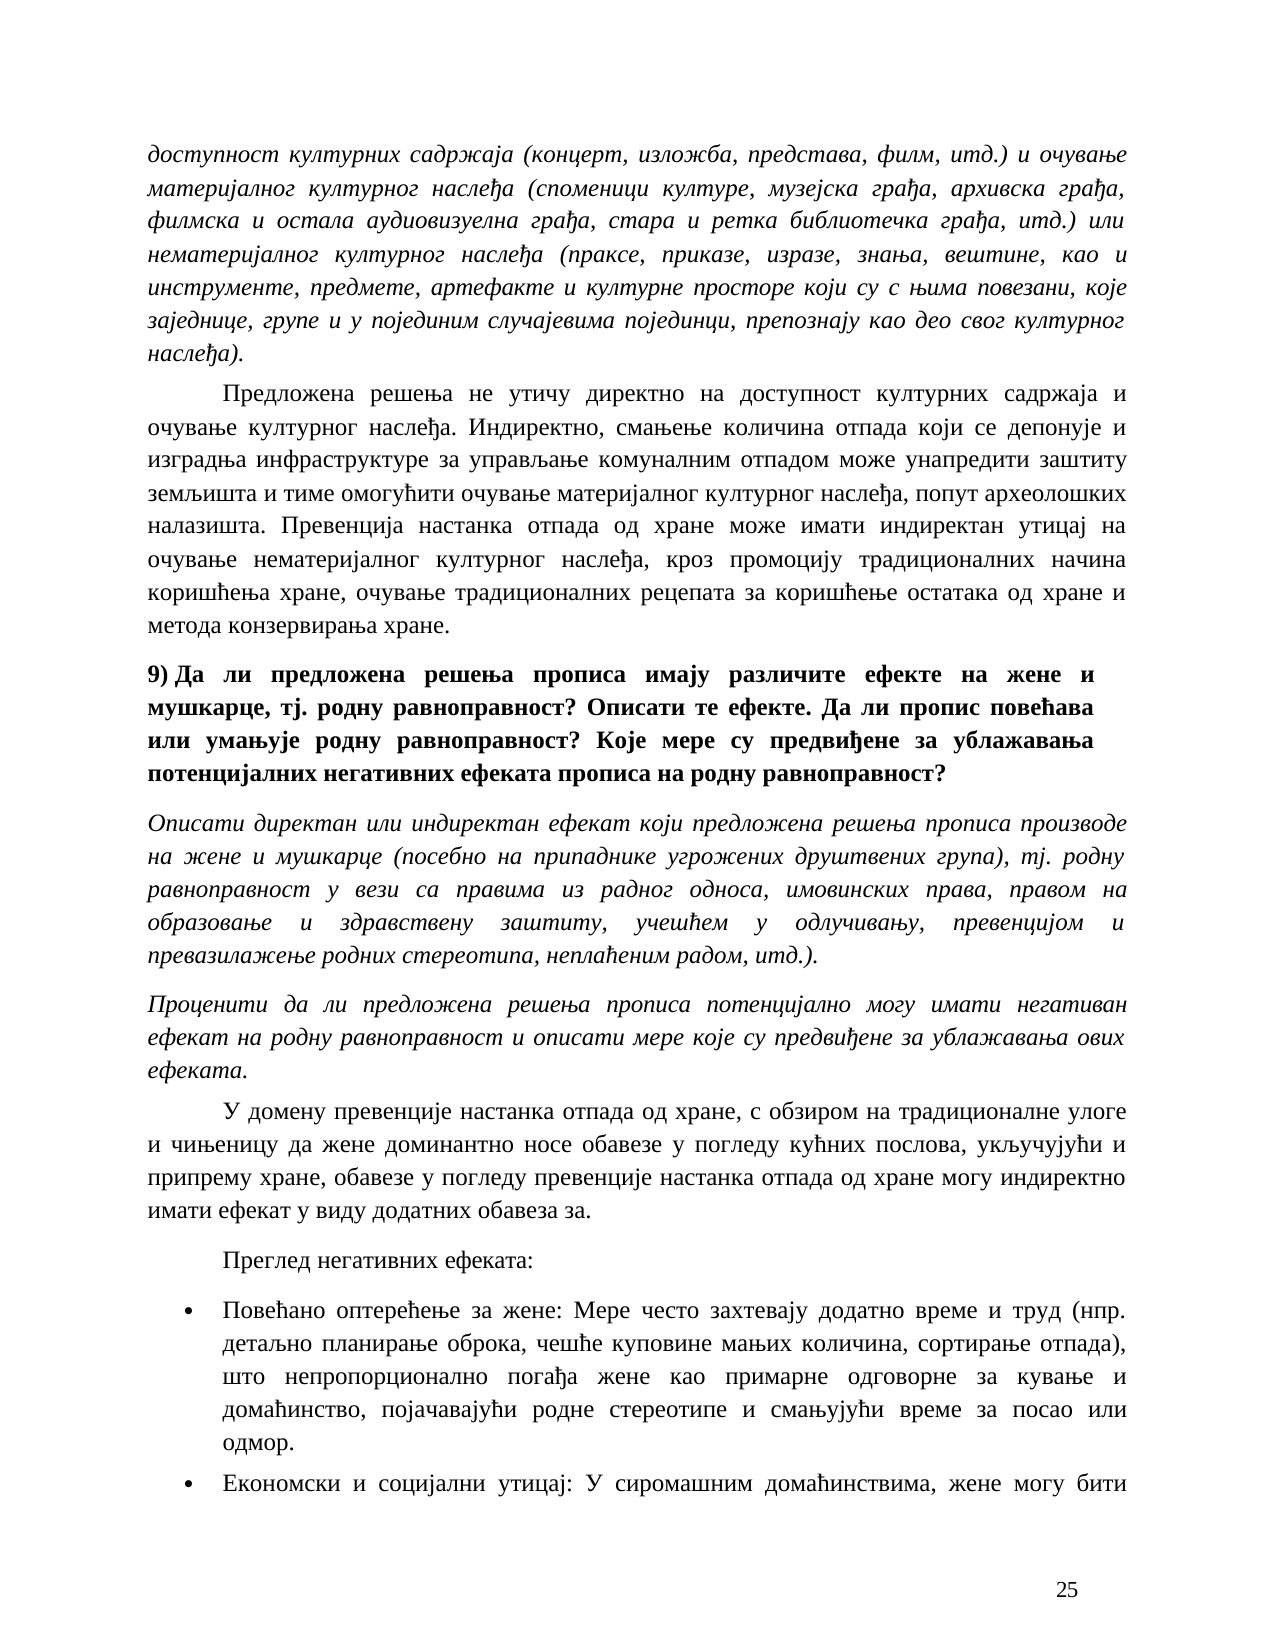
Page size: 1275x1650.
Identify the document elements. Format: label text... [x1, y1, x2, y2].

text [147, 139, 1128, 366]
text Описати директан или индиректан ефекат који предложена решења прописа производе на жене и мушкарце (посебно на припаднике угрожених друштвених група), тј. родну равноправност у вези са правима из радног односа, имовинских права, правом на образовање и здравствену заштиту, учешћем у одлучивању, превенцијом и превазилажење родних стереотипа, неплаћеним радом, итд.). [147, 808, 1128, 969]
text У домену превенције настанка отпада од хране, с обзиром на традиционалне улоге и чињеницу да жене доминантно носе обавезе у погледу кућних послова, укључујући и припрему хране, обавезе у погледу превенције настанка отпада од хране могу индиректно имати ефекат у виду додатних обавеза за. [147, 1096, 1127, 1224]
list Повећано оптерећење за жене: Мере често захтевају додатно време и труд (нпр. детаљно планирање оброка, чешће куповине мањих количина, сортирање отпада), што непропорционално погађа жене као примарне одговорне за кување и домаћинство, појачавајући родне стереотипе и смањујући време за посао или одмор. [185, 1295, 1127, 1456]
list Да ли предложена решења прописа имају различите ефекте на жене и мушкарце, тј. родну равноправност? Описати те ефекте. Да ли пропис повећава или умањује родну равноправност? Које мере су предвиђене за ублажавања потенцијалних негативних ефеката прописа на родну равноправност? [147, 659, 1095, 787]
text Предложена решења не утичу директно на доступност културних садржаја и очување културног наслеђа. Индиректно, смањење количина отпада који се депонује и изградња инфраструктуре за управљање комуналним отпадом може унапредити заштиту земљишта и тиме омогућити очување материјалног културног наслеђа, попут археолошких налазишта. Превенција настанка отпада од хране може имати индиректан утицај на очување нематеријалног културног наслеђа, кроз промоцију традиционалних начина коришћења хране, очување традиционалних рецепата за коришћење остатака од хране и метода конзервирања хране. [147, 378, 1127, 638]
text Проценити да ли предложена решења прописа потенцијално могу имати негативан ефекат на родну равноправност и описати мере које су предвиђене за ублажавања ових ефеката. [147, 989, 1127, 1084]
text Преглед негативних ефеката: [222, 1245, 1162, 1274]
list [185, 1468, 1127, 1497]
